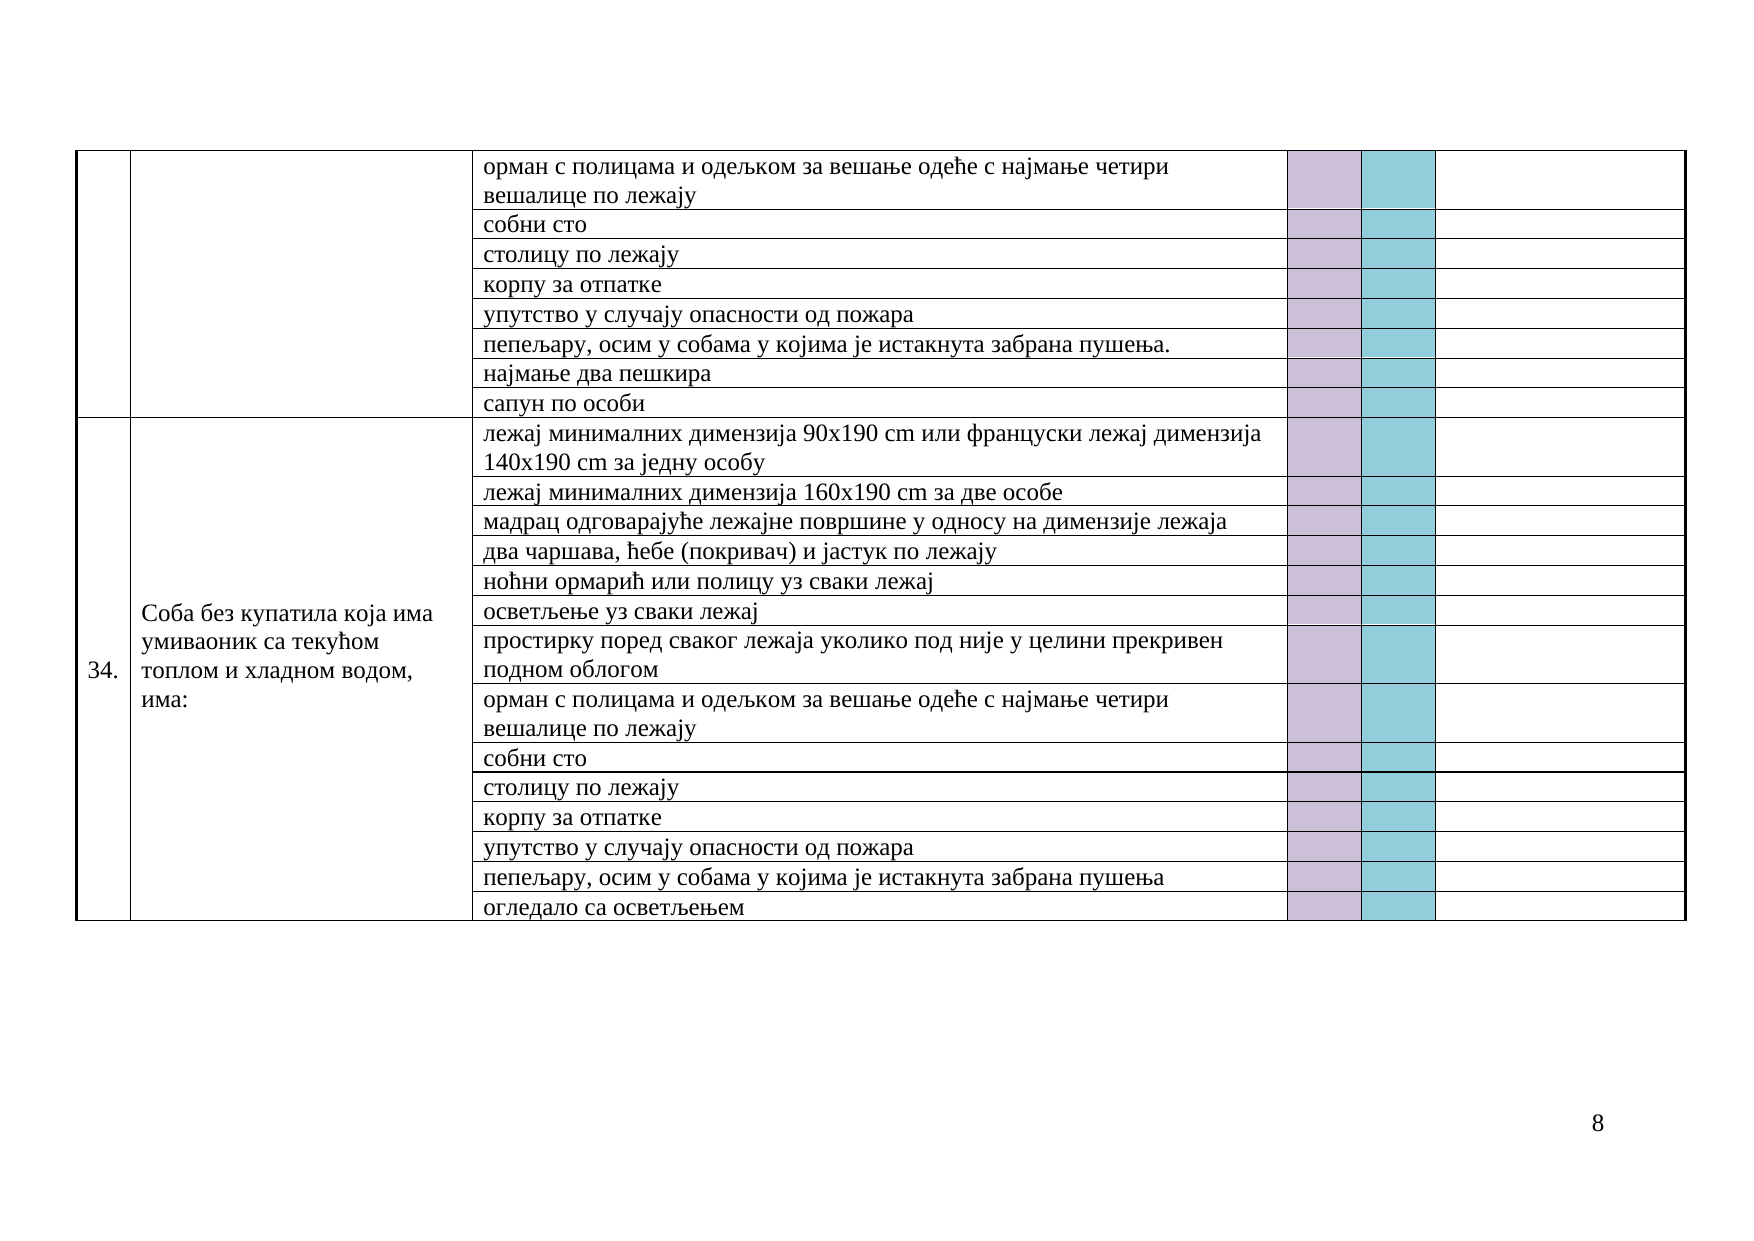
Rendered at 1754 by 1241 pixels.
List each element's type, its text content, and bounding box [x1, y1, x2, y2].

table_cell [1288, 626, 1361, 683]
table_cell [1436, 802, 1684, 831]
table_cell [1362, 388, 1435, 417]
table_cell собни сто [473, 743, 1287, 771]
table_cell [1362, 743, 1435, 771]
table_cell [1362, 802, 1435, 831]
table_cell упутство у случају опасности од пожара [473, 832, 1287, 861]
table_cell [1436, 299, 1684, 328]
table_cell [1362, 862, 1435, 891]
table_cell [1362, 566, 1435, 595]
table_cell [1436, 210, 1684, 238]
table_cell [1436, 862, 1684, 891]
table_cell [1436, 743, 1684, 771]
table_cell [1436, 832, 1684, 861]
table_cell лежај минималних димензија 160x190 cm за две особе [473, 477, 1287, 505]
table_cell [1288, 477, 1361, 505]
table_cell [1288, 596, 1361, 624]
table_cell два чаршава, ћебе (покривач) и јастук по лежају [473, 536, 1287, 565]
table_cell простирку поред сваког лежаја уколико под није у целини прекривен подном облогом [473, 626, 1287, 683]
table_cell орман с полицама и одељком за вешање одеће с најмање четири вешалице по лежају [473, 684, 1287, 742]
table_cell [1288, 418, 1361, 476]
table_cell ноћни ормарић или полицу уз сваки лежај [473, 566, 1287, 595]
table_cell [1362, 239, 1435, 268]
table_cell [1288, 773, 1361, 801]
table_cell упутство у случају опасности од пожара [473, 299, 1287, 328]
table_cell Соба без купатила која има умиваоник са текућом топлом и хладном водом, има: [131, 418, 472, 920]
table_cell [1362, 596, 1435, 624]
table_cell корпу за отпатке [473, 802, 1287, 831]
table_cell [1362, 269, 1435, 298]
table_cell [1288, 743, 1361, 771]
table_cell [1436, 239, 1684, 268]
table_cell [1436, 329, 1684, 357]
table_cell мадрац одговарајуће лежајне површине у односу на димензије лежаја [473, 506, 1287, 535]
table_header [78, 151, 130, 417]
table_cell [1288, 536, 1361, 565]
table_cell [1288, 566, 1361, 595]
table_cell [1288, 802, 1361, 831]
table_cell 34. [78, 418, 130, 920]
table_cell [1362, 536, 1435, 565]
table_cell пепељару, осим у собама у којима је истакнута забрана пушења [473, 862, 1287, 891]
table_cell [1288, 299, 1361, 328]
table_cell [1436, 536, 1684, 565]
table_cell [1436, 596, 1684, 624]
table_cell [1362, 892, 1435, 920]
table_cell [1288, 269, 1361, 298]
table_cell [1288, 329, 1361, 357]
table_cell пепељару, осим у собама у којима је истакнута забрана пушења. [473, 329, 1287, 357]
table_cell [1436, 418, 1684, 476]
table_cell [1436, 626, 1684, 683]
table_cell [1288, 892, 1361, 920]
table_cell [1436, 892, 1684, 920]
table_header [1362, 151, 1435, 208]
table_cell [1288, 388, 1361, 417]
table_header [1436, 151, 1684, 208]
table_cell осветљење уз сваки лежај [473, 596, 1287, 624]
table_cell [1288, 862, 1361, 891]
table_cell столицу по лежају [473, 773, 1287, 801]
table_cell [1436, 477, 1684, 505]
table_cell огледало са осветљењем [473, 892, 1287, 920]
table_cell лежај минималних димензија 90x190 cm или француски лежај димензија 140x190 cm за једну особу [473, 418, 1287, 476]
table_header орман с полицама и одељком за вешање одеће с најмање четири вешалице по лежају [473, 151, 1287, 208]
table_cell [1362, 477, 1435, 505]
table_header [131, 151, 472, 417]
table_cell [1288, 210, 1361, 238]
table_cell најмање два пешкира [473, 359, 1287, 387]
table_cell [1436, 359, 1684, 387]
table_cell собни сто [473, 210, 1287, 238]
table_cell корпу за отпатке [473, 269, 1287, 298]
table_cell [1436, 566, 1684, 595]
table_cell столицу по лежају [473, 239, 1287, 268]
table_cell [1362, 329, 1435, 357]
table_cell [1288, 239, 1361, 268]
table_cell [1288, 359, 1361, 387]
table_cell [1436, 269, 1684, 298]
table_cell [1288, 684, 1361, 742]
table_cell [1362, 299, 1435, 328]
table_header [1288, 151, 1361, 208]
table_cell [1362, 773, 1435, 801]
table_cell [1436, 684, 1684, 742]
table_cell [1362, 418, 1435, 476]
table_cell [1362, 832, 1435, 861]
table_cell [1436, 773, 1684, 801]
table_cell [1362, 684, 1435, 742]
table_cell [1436, 388, 1684, 417]
table_cell [1362, 359, 1435, 387]
table_cell [1288, 832, 1361, 861]
table_cell сапун по особи [473, 388, 1287, 417]
table_cell [1288, 506, 1361, 535]
table_cell [1362, 210, 1435, 238]
table_cell [1362, 506, 1435, 535]
table_cell [1362, 626, 1435, 683]
table_cell [1436, 506, 1684, 535]
